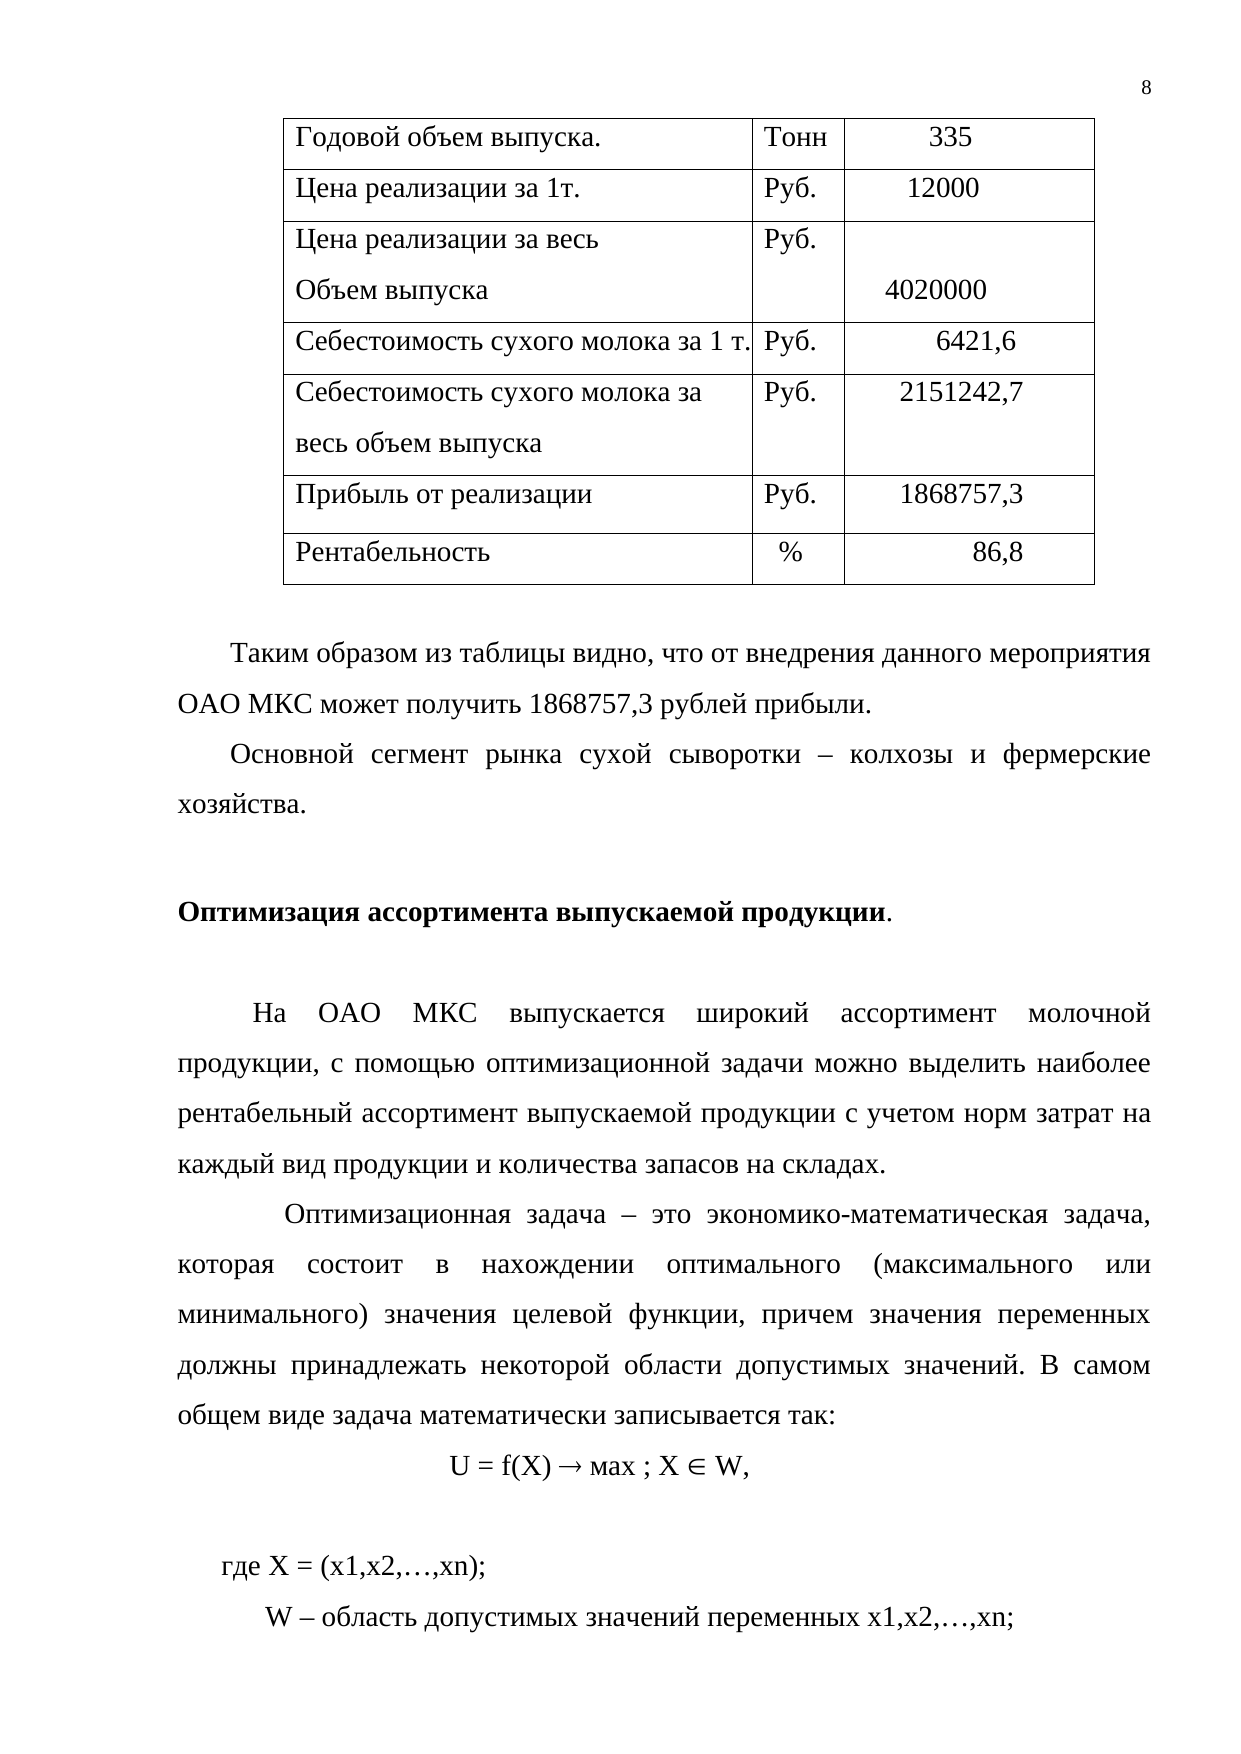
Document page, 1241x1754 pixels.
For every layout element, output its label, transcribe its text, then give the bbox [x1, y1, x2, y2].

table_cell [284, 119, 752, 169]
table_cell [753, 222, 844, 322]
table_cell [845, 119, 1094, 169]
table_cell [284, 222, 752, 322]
text W – область допустимых значений переменных х1,х2,…,хn; [177, 1599, 1152, 1632]
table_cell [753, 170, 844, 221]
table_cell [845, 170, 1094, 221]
text где Х = (х1,х2,…,хn); [177, 1548, 1152, 1582]
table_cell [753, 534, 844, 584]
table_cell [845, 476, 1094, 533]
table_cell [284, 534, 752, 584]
text На ОАО МКС выпускается широкий ассортимент молочной продукции, с помощью оптимизационной задачи можно выделить наиболее рентабельный ассортимент выпускаемой продукции с учетом норм затрат на каждый вид продукции и количества запасов на складах. [177, 995, 1152, 1179]
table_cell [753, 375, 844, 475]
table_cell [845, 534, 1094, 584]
text Оптимизация ассортимента выпускаемой продукции. [177, 894, 1152, 928]
text Таким образом из таблицы видно, что от внедрения данного мероприятия ОАО МКС может получить 1868757,3 рублей прибыли. [177, 635, 1152, 719]
text U = f(Х) мах ; Х W, [177, 1448, 1152, 1481]
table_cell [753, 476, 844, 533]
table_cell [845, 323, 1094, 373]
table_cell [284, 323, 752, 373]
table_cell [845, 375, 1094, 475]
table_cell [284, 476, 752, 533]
text Оптимизационная задача – это экономико-математическая задача, которая состоит в нахождении оптимального (максимального или минимального) значения целевой функции, причем значения переменных должны принадлежать некоторой области допустимых значений. В самом общем виде задача математически записывается так: [177, 1196, 1152, 1431]
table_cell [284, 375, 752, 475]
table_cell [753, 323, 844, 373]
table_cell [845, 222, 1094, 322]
text Основной сегмент рынка сухой сыворотки – колхозы и фермерские хозяйства. [177, 736, 1152, 820]
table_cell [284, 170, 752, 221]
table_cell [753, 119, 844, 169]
